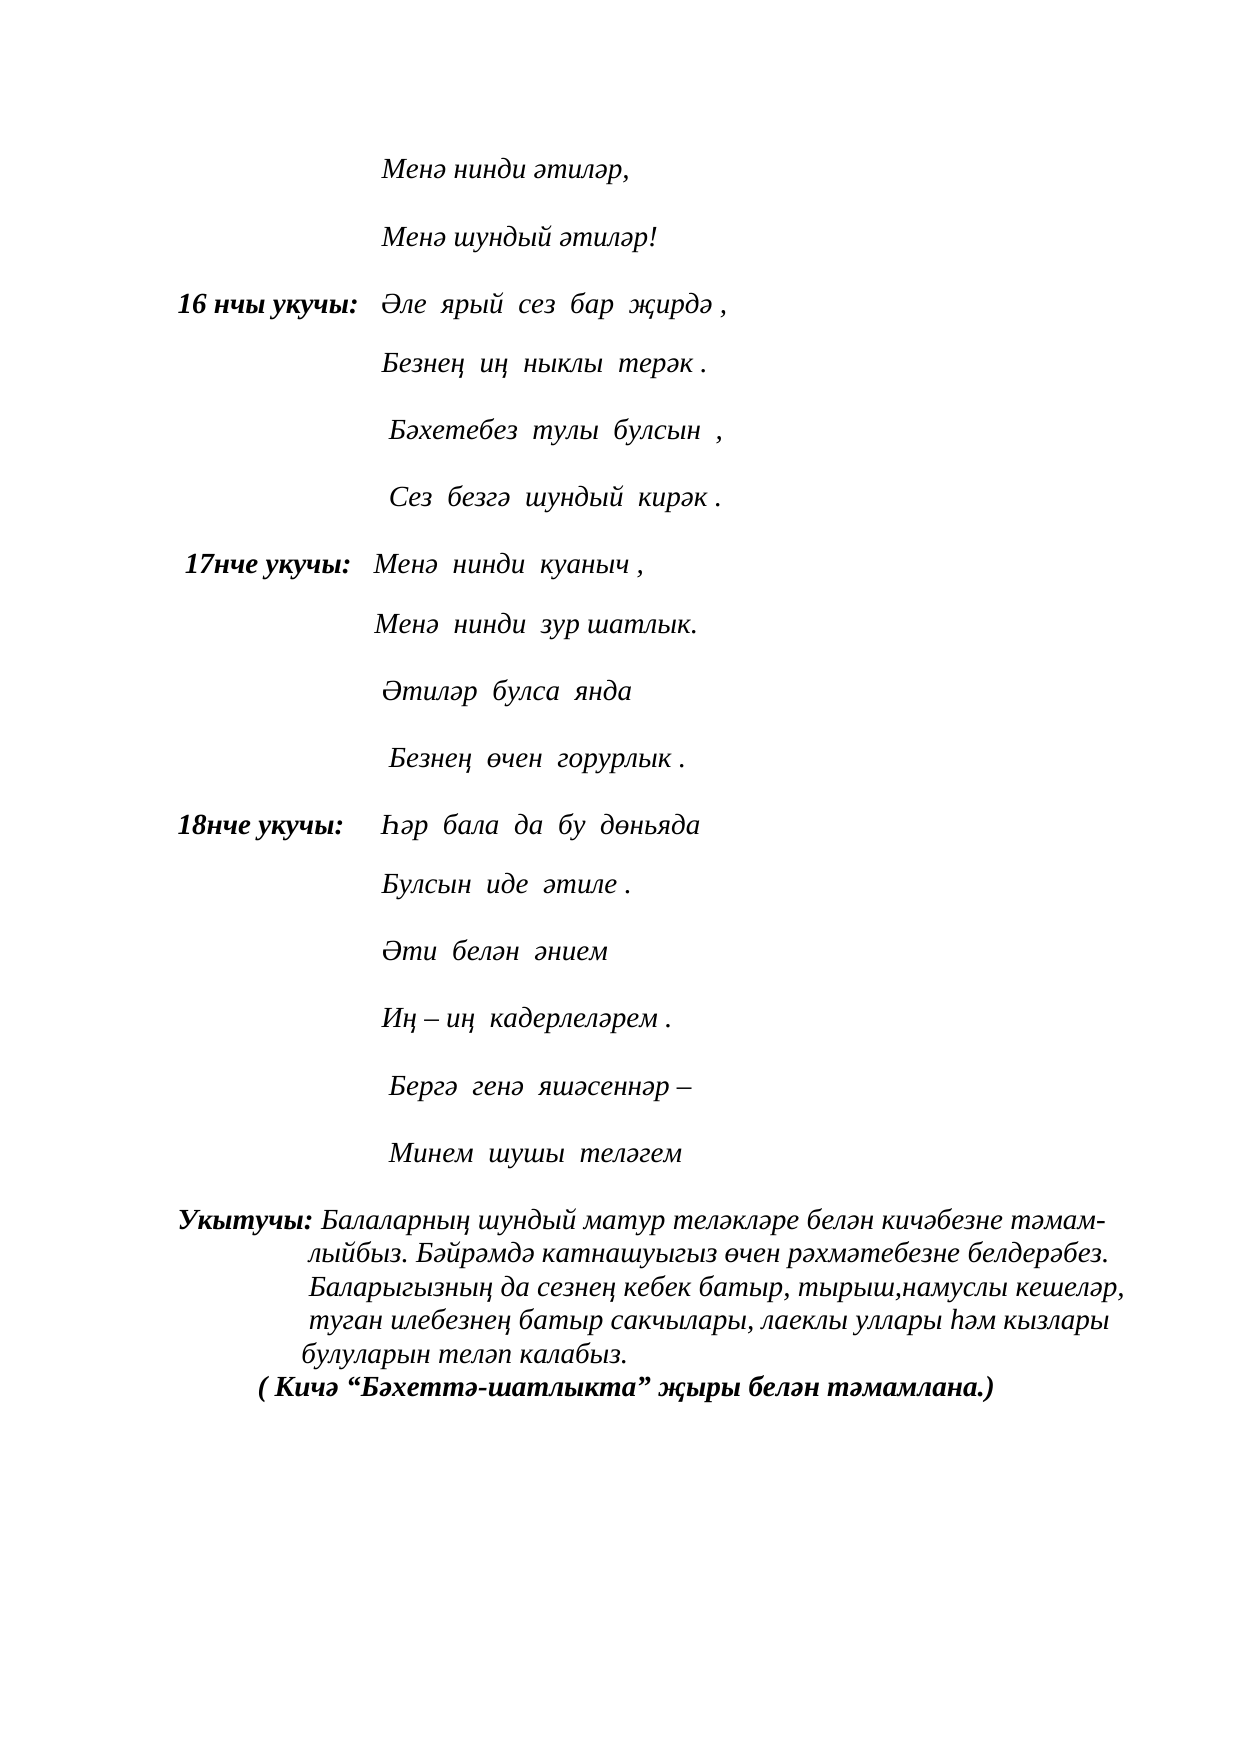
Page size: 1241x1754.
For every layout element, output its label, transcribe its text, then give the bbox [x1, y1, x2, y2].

text Сез безгә шундый кирәк . [177, 479, 1152, 513]
text Әтиләр булса янда [177, 673, 1152, 706]
text туган илебезнең батыр сакчылары, лаеклы уллары һәм кызлары [177, 1302, 1152, 1336]
text булуларын теләп калабыз. [177, 1336, 1152, 1369]
text Баларыгызның да сезнең кебек батыр, тырыш,намуслы кешеләр, [177, 1269, 1152, 1302]
text лыйбыз. Бәйрәмдә катнашуыгыз өчен рәхмәтебезне белдерәбез. [177, 1235, 1152, 1269]
text Әти белән әнием [177, 933, 1152, 967]
text 16 нчы укучы: Әле ярый сез бар җирдә , [177, 286, 1152, 319]
text Безнең иң ныклы терәк . [177, 345, 1152, 379]
text Безнең өчен горурлык . [177, 740, 1152, 773]
text Менә шундый әтиләр! [177, 219, 1152, 252]
text Менә нинди зур шатлык. [177, 606, 1152, 639]
text Иң – иң кадерлеләрем . [177, 1001, 1152, 1034]
text ( Кичә “Бәхеттә-шатлыкта” җыры белән тәмамлана.) [177, 1369, 1152, 1403]
text Менә нинди әтиләр, [177, 152, 1152, 185]
text Укытучы: Балаларның шундый матур теләкләре белән кичәбезне тәмам- [177, 1202, 1152, 1235]
text Бергә генә яшәсеннәр – [177, 1068, 1152, 1101]
text Минем шушы теләгем [177, 1135, 1152, 1168]
text 17нче укучы: Менә нинди куаныч , [177, 546, 1152, 580]
text Бәхетебез тулы булсын , [177, 412, 1152, 446]
text 18нче укучы: Һәр бала да бу дөньяда [177, 807, 1152, 841]
text Булсын иде әтиле . [177, 866, 1152, 900]
